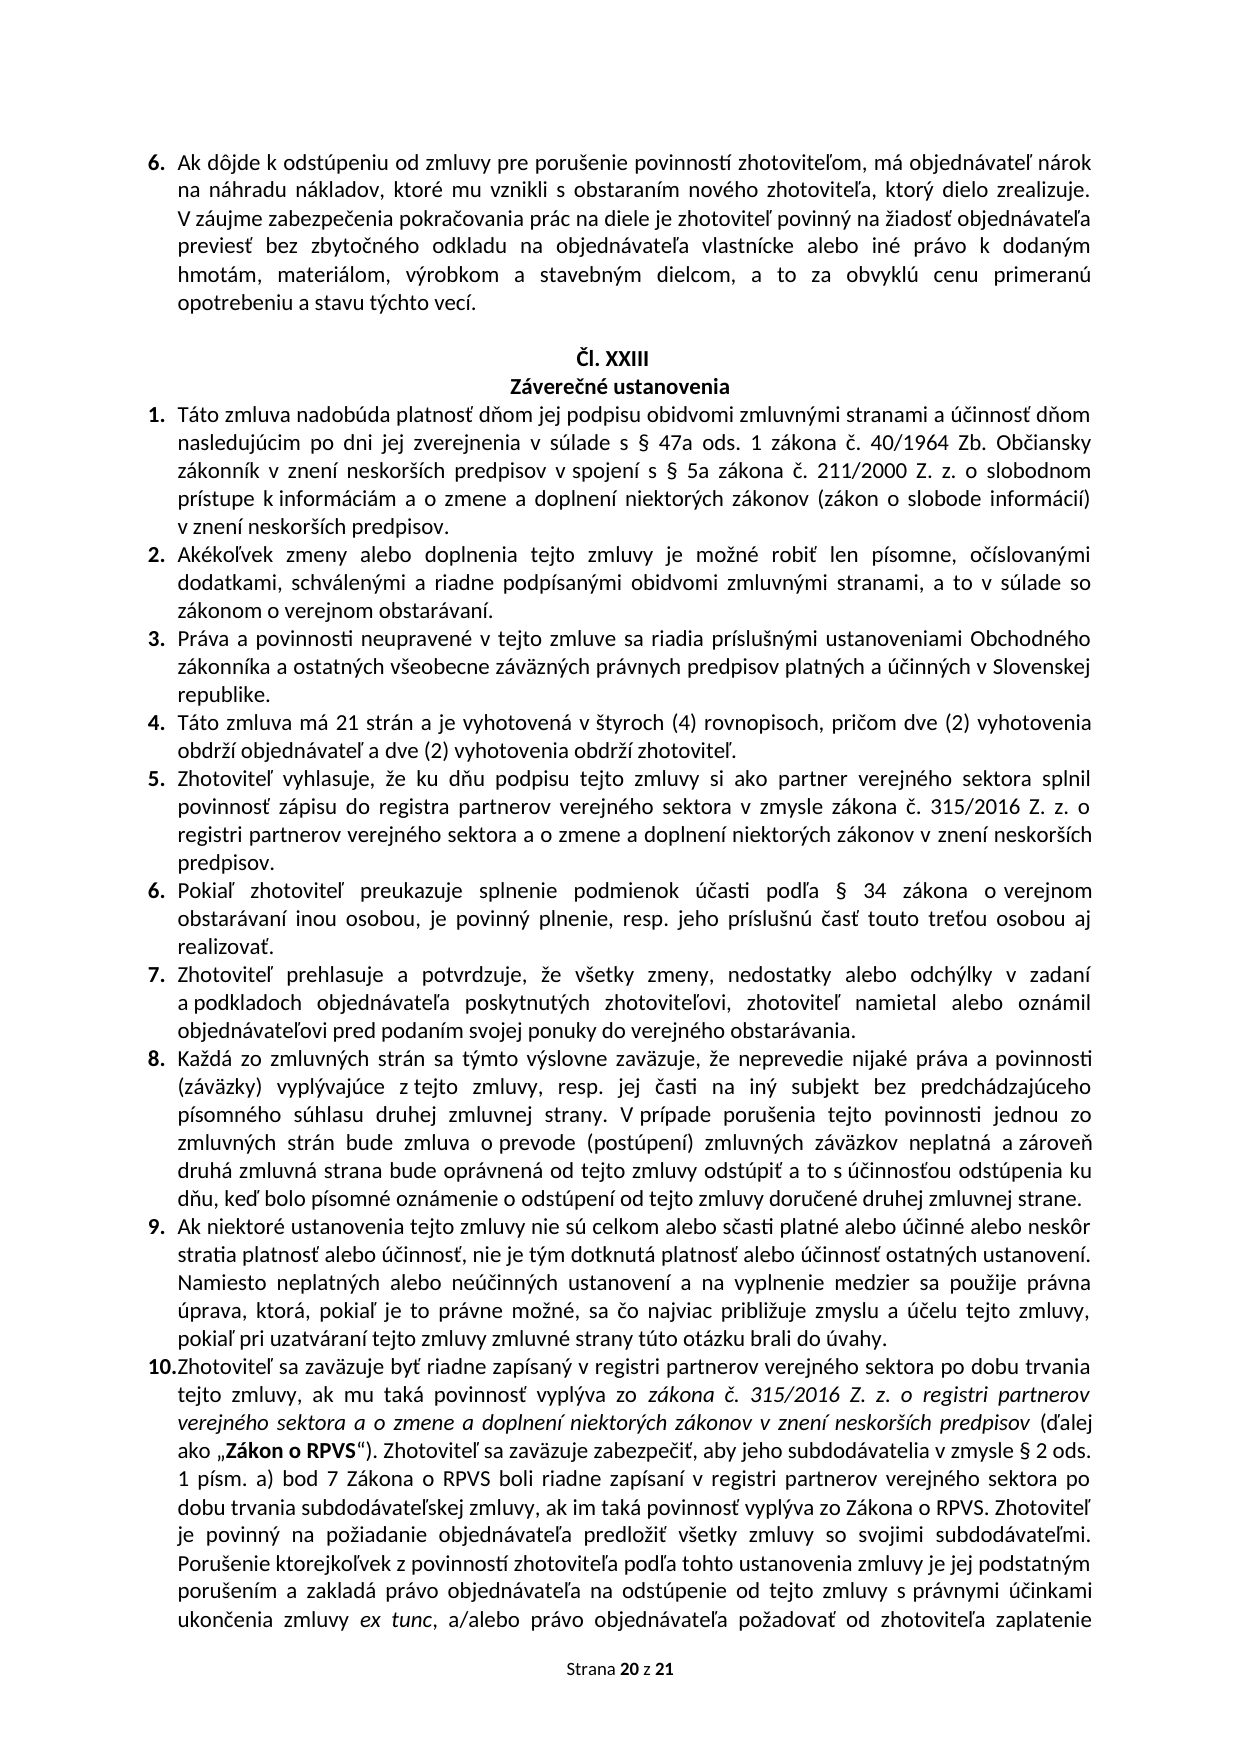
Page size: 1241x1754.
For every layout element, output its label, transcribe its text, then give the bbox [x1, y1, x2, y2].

list Každá zo zmluvných strán sa týmto výslovne zaväzuje, že neprevedie nijaké práva a povinnosti (záväzky) vyplývajúce z tejto zmluvy, resp. jej časti na iný subjekt bez predchádzajúceho písomného súhlasu druhej zmluvnej strany. V prípade porušenia tejto povinnosti jednou zo zmluvných strán bude zmluva o prevode (postúpení) zmluvných záväzkov neplatná a zároveň druhá zmluvná strana bude oprávnená od tejto zmluvy odstúpiť a to s účinnosťou odstúpenia ku dňu, keď bolo písomné oznámenie o odstúpení od tejto zmluvy doručené druhej zmluvnej strane. [148, 1044, 1093, 1212]
text Čl. XXIII [148, 344, 1078, 372]
list Práva a povinnosti neupravené v tejto zmluve sa riadia príslušnými ustanoveniami Obchodného zákonníka a ostatných všeobecne záväzných právnych predpisov platných a účinných v Slovenskej republike. [148, 624, 1093, 708]
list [148, 1352, 1093, 1633]
list Ak dôjde k odstúpeniu od zmluvy pre porušenie povinností zhotoviteľom, má objednávateľ nárok na náhradu nákladov, ktoré mu vznikli s obstaraním nového zhotoviteľa, ktorý dielo zrealizuje. V záujme zabezpečenia pokračovania prác na diele je zhotoviteľ povinný na žiadosť objednávateľa previesť bez zbytočného odkladu na objednávateľa vlastnícke alebo iné právo k dodaným hmotám, materiálom, výrobkom a stavebným dielcom, a to za obvyklú cenu primeranú opotrebeniu a stavu týchto vecí. [148, 148, 1093, 316]
list Zhotoviteľ prehlasuje a potvrdzuje, že všetky zmeny, nedostatky alebo odchýlky v zadaní a podkladoch objednávateľa poskytnutých zhotoviteľovi, zhotoviteľ namietal alebo oznámil objednávateľovi pred podaním svojej ponuky do verejného obstarávania. [148, 960, 1093, 1044]
list Ak niektoré ustanovenia tejto zmluvy nie sú celkom alebo sčasti platné alebo účinné alebo neskôr stratia platnosť alebo účinnosť, nie je tým dotknutá platnosť alebo účinnosť ostatných ustanovení. Namiesto neplatných alebo neúčinných ustanovení a na vyplnenie medzier sa použije právna úprava, ktorá, pokiaľ je to právne možné, sa čo najviac približuje zmyslu a účelu tejto zmluvy, pokiaľ pri uzatváraní tejto zmluvy zmluvné strany túto otázku brali do úvahy. [148, 1212, 1093, 1352]
list Zhotoviteľ vyhlasuje, že ku dňu podpisu tejto zmluvy si ako partner verejného sektora splnil povinnosť zápisu do registra partnerov verejného sektora v zmysle zákona č. 315/2016 Z. z. o registri partnerov verejného sektora a o zmene a doplnení niektorých zákonov v znení neskorších predpisov. [148, 764, 1093, 876]
list Akékoľvek zmeny alebo doplnenia tejto zmluvy je možné robiť len písomne, očíslovanými dodatkami, schválenými a riadne podpísanými obidvomi zmluvnými stranami, a to v súlade so zákonom o verejnom obstarávaní. [148, 540, 1093, 624]
text Záverečné ustanovenia [148, 372, 1093, 400]
list Pokiaľ zhotoviteľ preukazuje splnenie podmienok účasti podľa § 34 zákona o verejnom obstarávaní inou osobou, je povinný plnenie, resp. jeho príslušnú časť touto treťou osobou aj realizovať. [148, 876, 1093, 960]
list Táto zmluva má 21 strán a je vyhotovená v štyroch (4) rovnopisoch, pričom dve (2) vyhotovenia obdrží objednávateľ a dve (2) vyhotovenia obdrží zhotoviteľ. [148, 708, 1093, 764]
list Táto zmluva nadobúda platnosť dňom jej podpisu obidvomi zmluvnými stranami a účinnosť dňom nasledujúcim po dni jej zverejnenia v súlade s § 47a ods. 1 zákona č. 40/1964 Zb. Občiansky zákonník v znení neskorších predpisov v spojení s § 5a zákona č. 211/2000 Z. z. o slobodnom prístupe k informáciám a o zmene a doplnení niektorých zákonov (zákon o slobode informácií) v znení neskorších predpisov. [148, 400, 1093, 540]
